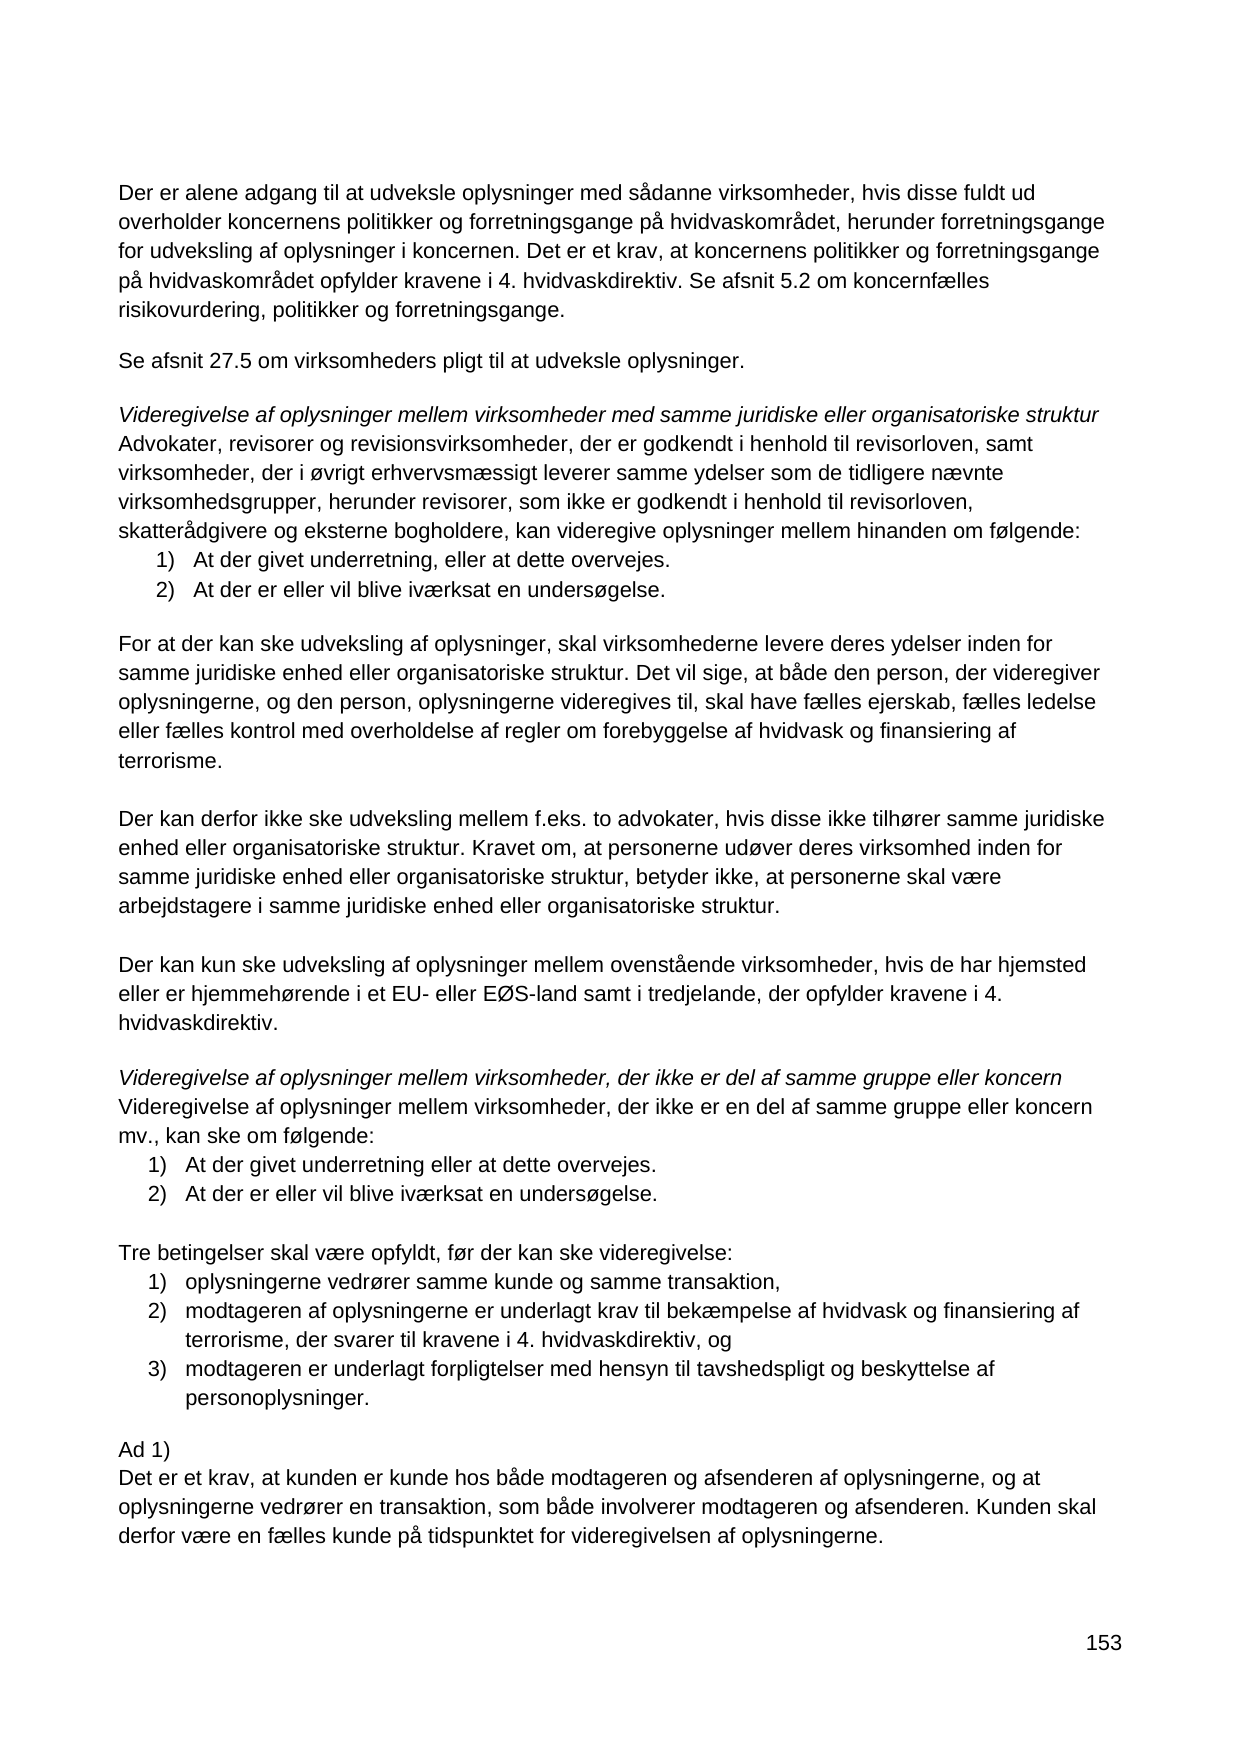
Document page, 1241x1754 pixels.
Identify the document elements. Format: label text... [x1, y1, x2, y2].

list At der er eller vil blive iværksat en undersøgelse. [148, 1178, 1122, 1207]
text Der er alene adgang til at udveksle oplysninger med sådanne virksomheder, hvis disse fuldt ud overholder koncernens politikker og forretningsgange på hvidvaskområdet, herunder forretningsgange for udveksling af oplysninger i koncernen. Det er et krav, at koncernens politikker og forretningsgange på hvidvaskområdet opfylder kravene i 4. hvidvaskdirektiv. Se afsnit 5.2 om koncernfælles risikovurdering, politikker og forretningsgange. [118, 177, 1122, 323]
text For at der kan ske udveksling af oplysninger, skal virksomhederne levere deres ydelser inden for [118, 628, 1122, 657]
list oplysningerne vedrører samme kunde og samme transaktion, [148, 1266, 1122, 1295]
list modtageren af oplysningerne er underlagt krav til bekæmpelse af hvidvask og finansiering af terrorisme, der svarer til kravene i 4. hvidvaskdirektiv, og [148, 1295, 1122, 1353]
list At der er eller vil blive iværksat en undersøgelse. [156, 574, 1122, 603]
list At der givet underretning, eller at dette overvejes. [156, 544, 1122, 574]
text samme juridiske enhed eller organisatoriske struktur. Det vil sige, at både den person, der videregiver oplysningerne, og den person, oplysningerne videregives til, skal have fælles ejerskab, fælles ledelse eller fælles kontrol med overholdelse af regler om forebyggelse af hvidvask og finansiering af terrorisme. [118, 657, 1122, 774]
text Ad 1) [118, 1437, 1122, 1462]
list modtageren er underlagt forpligtelser med hensyn til tavshedspligt og beskyttelse af personoplysninger. [148, 1353, 1122, 1412]
text Der kan kun ske udveksling af oplysninger mellem ovenstående virksomheder, hvis de har hjemsted eller er hjemmehørende i et EU- eller EØS-land samt i tredjelande, der opfylder kravene i 4. hvidvaskdirektiv. [118, 949, 1122, 1036]
text Det er et krav, at kunden er kunde hos både modtageren og afsenderen af oplysningerne, og at oplysningerne vedrører en transaktion, som både involverer modtageren og afsenderen. Kunden skal derfor være en fælles kunde på tidspunktet for videregivelsen af oplysningerne. [118, 1462, 1122, 1549]
text Tre betingelser skal være opfyldt, før der kan ske videregivelse: [118, 1237, 1122, 1266]
text Videregivelse af oplysninger mellem virksomheder, der ikke er en del af samme gruppe eller koncern mv., kan ske om følgende: [118, 1091, 1122, 1149]
text Videregivelse af oplysninger mellem virksomheder, der ikke er del af samme gruppe eller koncern [118, 1062, 1122, 1091]
text Der kan derfor ikke ske udveksling mellem f.eks. to advokater, hvis disse ikke tilhører samme juridiske enhed eller organisatoriske struktur. Kravet om, at personerne udøver deres virksomhed inden for samme juridiske enhed eller organisatoriske struktur, betyder ikke, at personerne skal være arbejdstagere i samme juridiske enhed eller organisatoriske struktur. [118, 803, 1122, 920]
text Se afsnit 27.5 om virksomheders pligt til at udveksle oplysninger. [118, 348, 1122, 373]
text Videregivelse af oplysninger mellem virksomheder med samme juridiske eller organisatoriske struktur [118, 399, 1122, 428]
list At der givet underretning eller at dette overvejes. [148, 1149, 1122, 1178]
text Advokater, revisorer og revisionsvirksomheder, der er godkendt i henhold til revisorloven, samt virksomheder, der i øvrigt erhvervsmæssigt leverer samme ydelser som de tidligere nævnte virksomhedsgrupper, herunder revisorer, som ikke er godkendt i henhold til revisorloven, skatterådgivere og eksterne bogholdere, kan videregive oplysninger mellem hinanden om følgende: [118, 428, 1122, 544]
